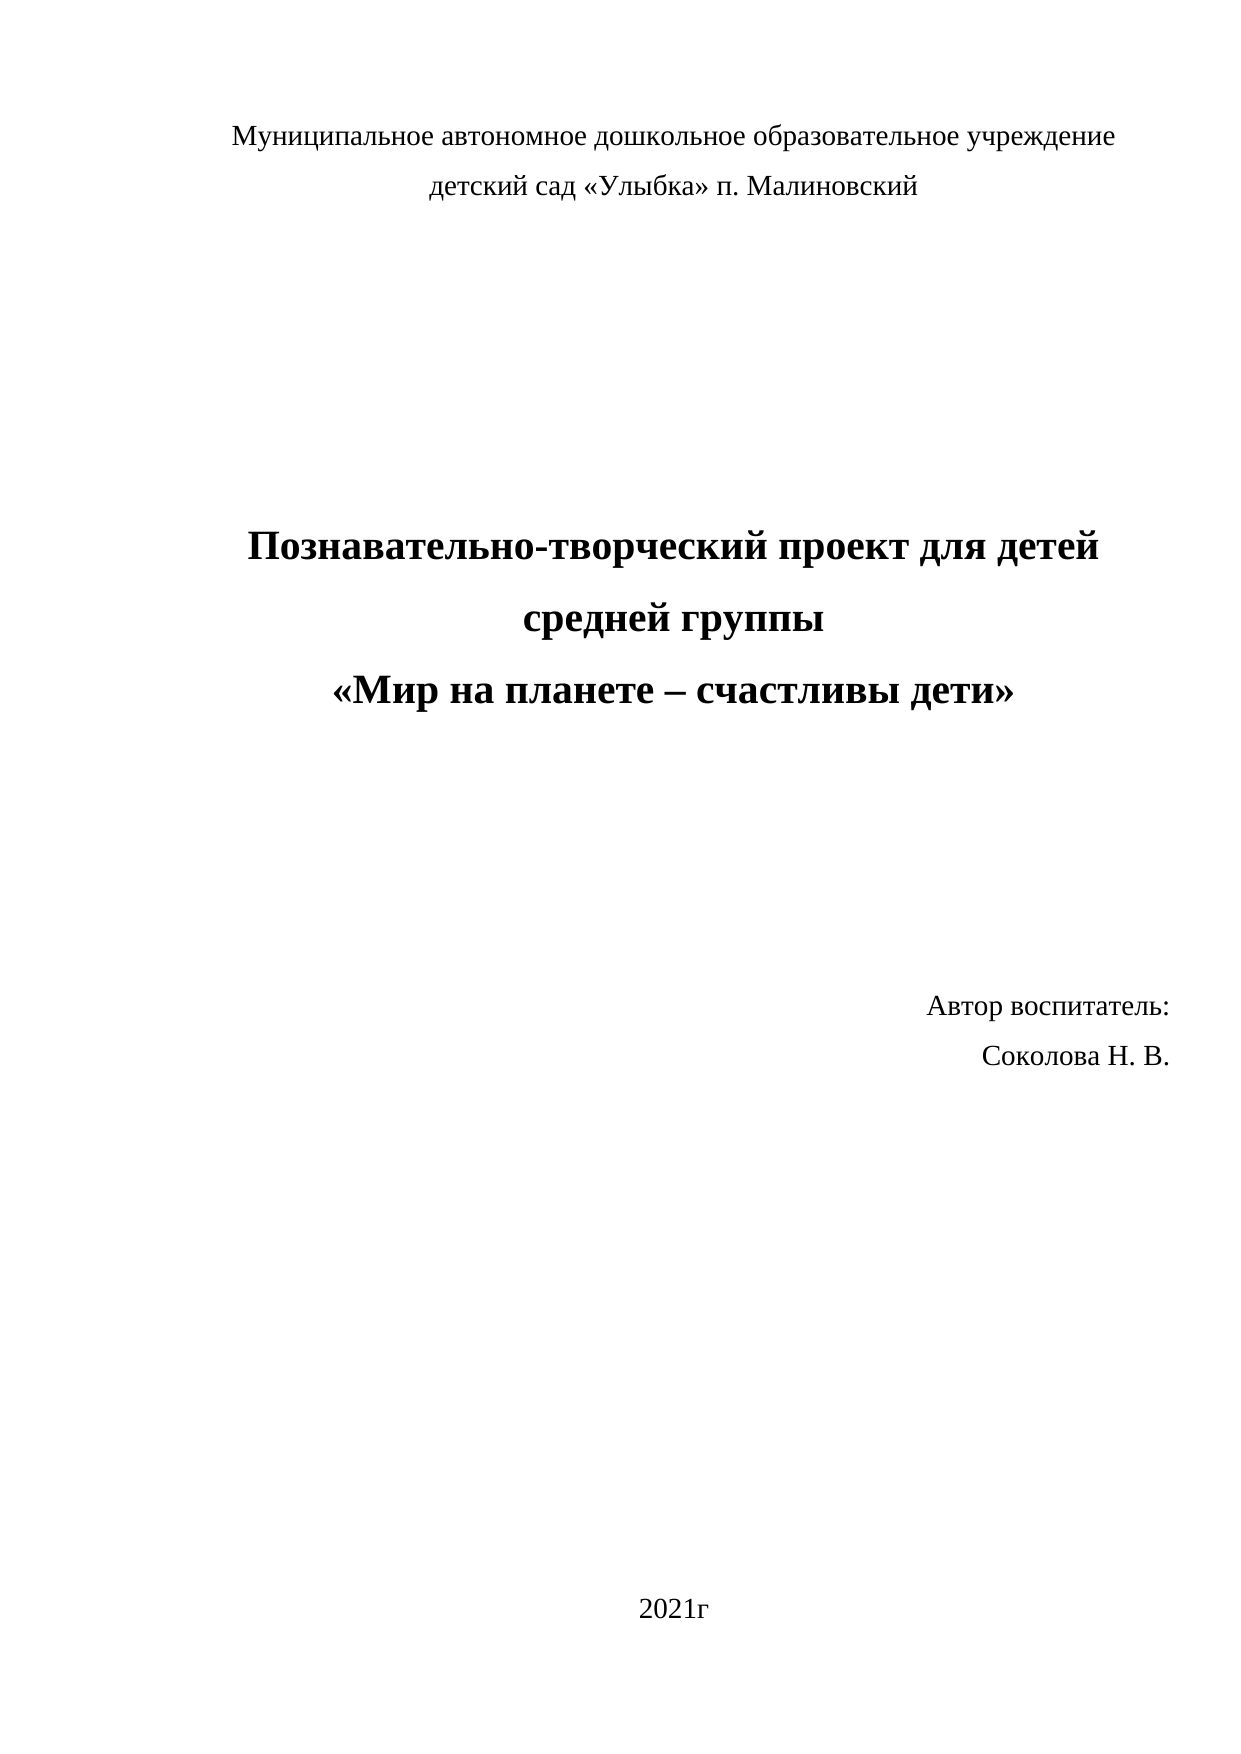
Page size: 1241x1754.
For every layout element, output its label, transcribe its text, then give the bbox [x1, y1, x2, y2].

text «Мир на планете – счастливы дети» [177, 664, 1170, 712]
text Познавательно-творческий проект для детей средней группы [177, 521, 1170, 640]
text детский сад «Улыбка» п. Малиновский [177, 168, 1170, 202]
text 2021г [177, 1592, 1170, 1625]
text Автор воспитатель: [177, 988, 1170, 1021]
text Соколова Н. В. [177, 1038, 1170, 1072]
text Муниципальное автономное дошкольное образовательное учреждение [177, 118, 1170, 152]
